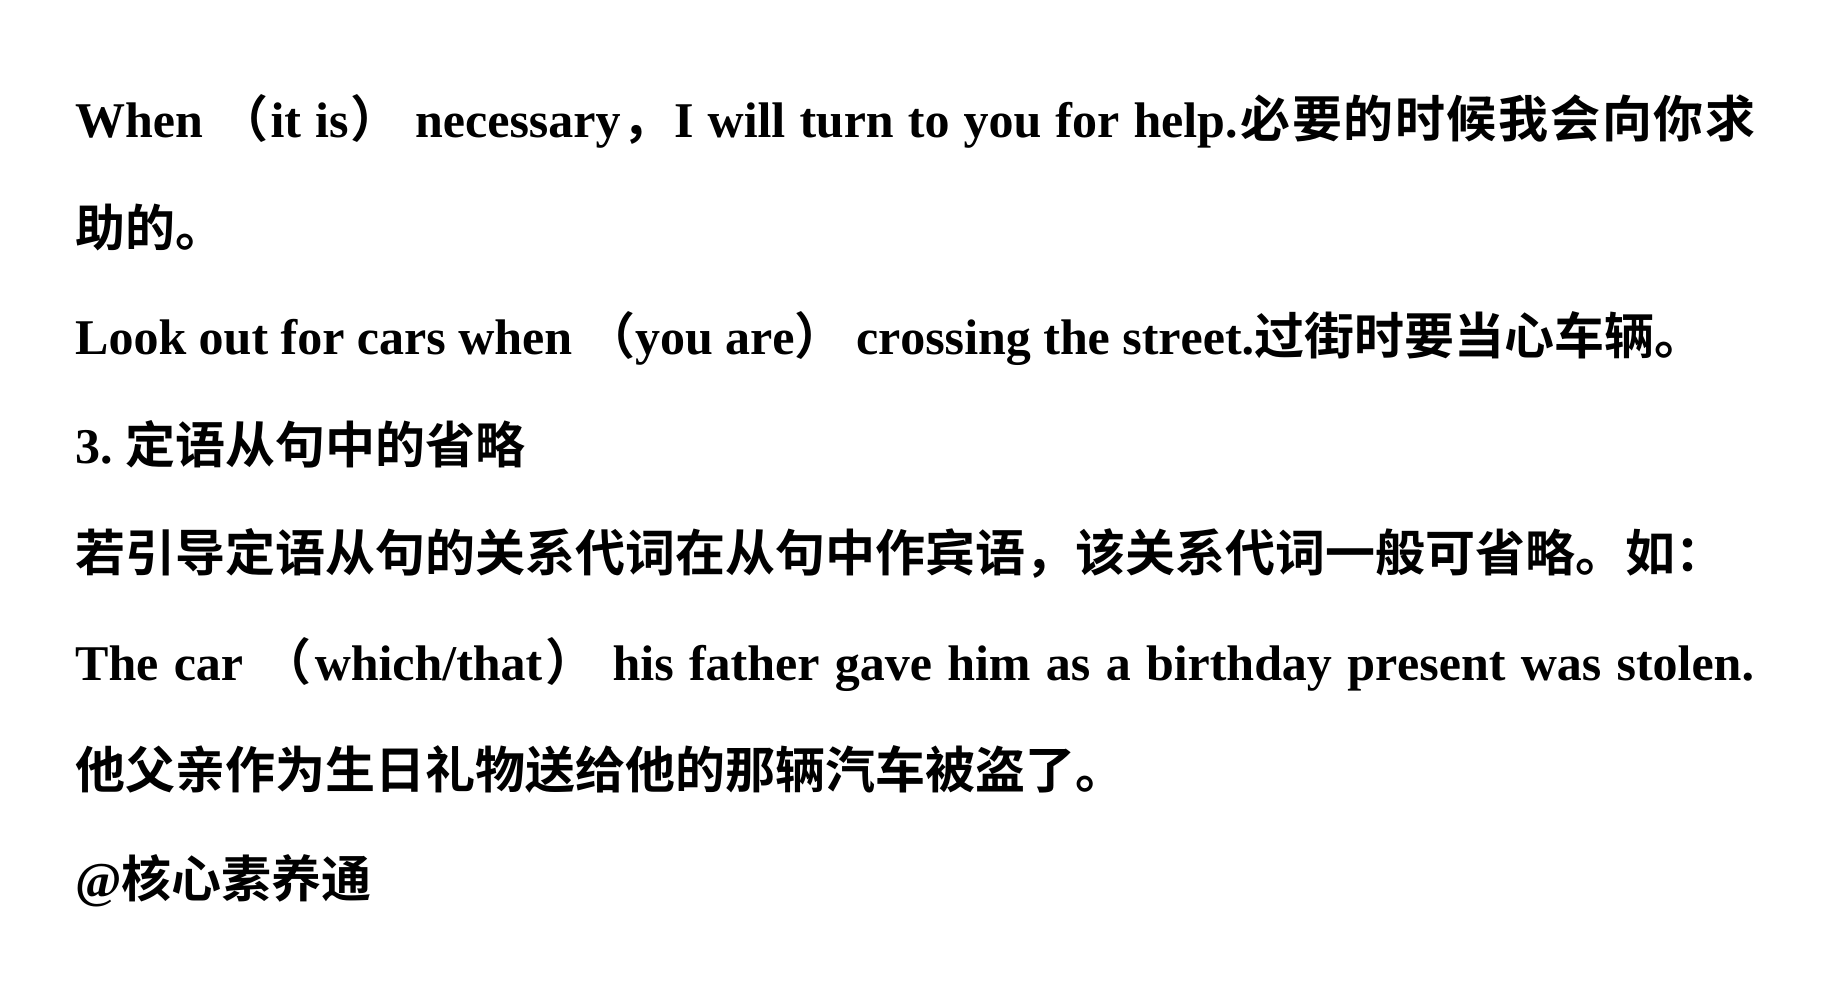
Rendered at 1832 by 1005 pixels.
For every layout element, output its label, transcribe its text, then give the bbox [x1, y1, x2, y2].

text When （it is） necessary，I will turn to you for help.必要的时候我会向你求助的。 [75, 79, 1756, 261]
text 若引导定语从句的关系代词在从句中作宾语，该关系代词一般可省略。如： [75, 514, 1756, 586]
text @核心素养通 [75, 839, 1756, 912]
text Look out for cars when （you are） crossing the street.过街时要当心车辆。 [75, 297, 1756, 369]
text 3. 定语从句中的省略 [75, 405, 1756, 478]
text The car （which/that） his father gave him as a birthday present was stolen. 他父亲作为生日礼物送给他的那辆汽车被盗了。 [75, 622, 1756, 803]
